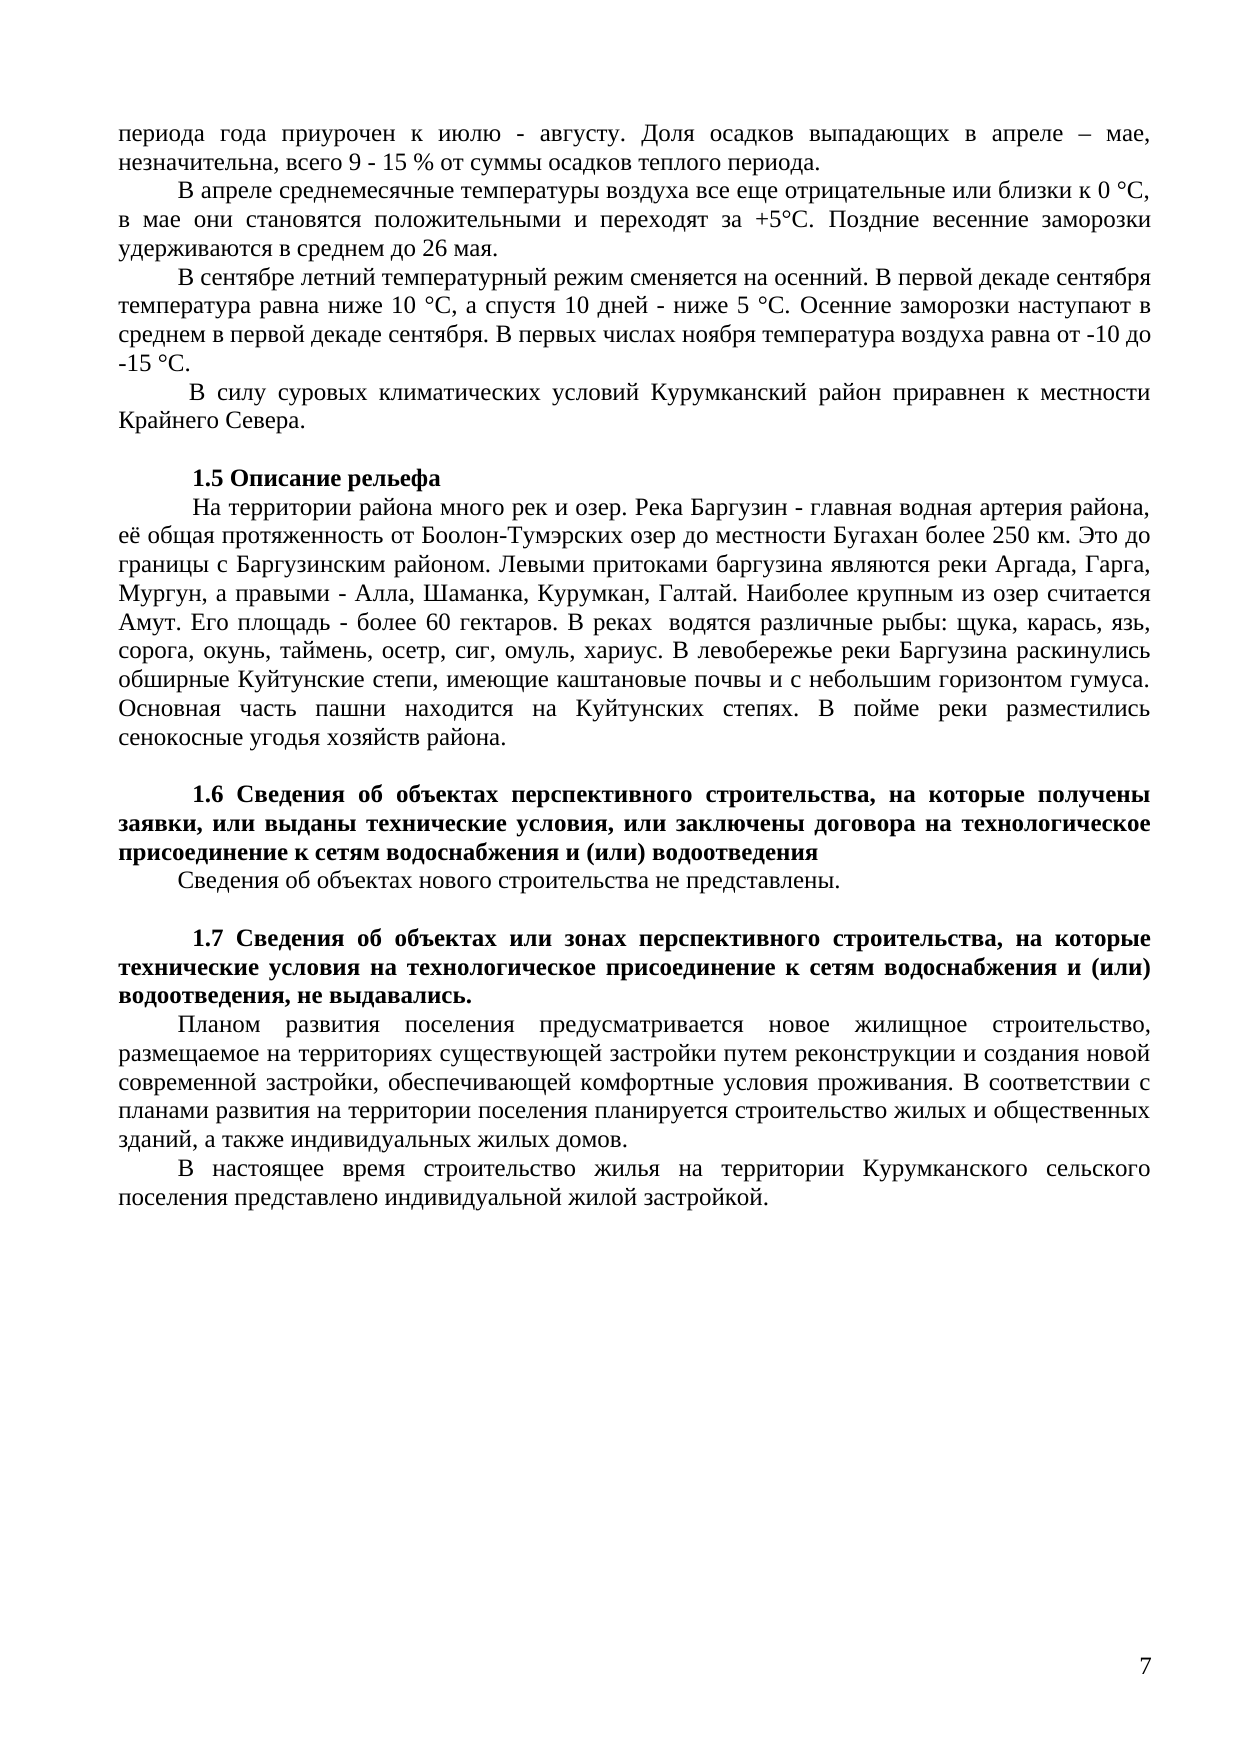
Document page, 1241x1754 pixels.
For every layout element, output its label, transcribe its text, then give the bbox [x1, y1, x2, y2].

text Сведения об объектах нового строительства не представлены. [118, 866, 1152, 894]
subtitle 1.6 Сведения об объектах перспективного строительства, на которые получены заявки, или выданы технические условия, или заключены договора на технологическое присоединение к сетям водоснабжения и (или) водоотведения [118, 779, 1152, 866]
text В настоящее время строительство жилья на территории Курумканского сельского поселения представлено индивидуальной жилой застройкой. [118, 1153, 1152, 1211]
text В силу суровых климатических условий Курумканский район приравнен к местности Крайнего Севера. [118, 377, 1152, 434]
text В апреле среднемесячные температуры воздуха все еще отрицательные или близки к 0 °С, в мае они становятся положительными и переходят за +5°С. Поздние весенние заморозки удерживаются в среднем до 26 мая. [118, 176, 1152, 262]
subtitle 1.7 Сведения об объектах или зонах перспективного строительства, на которые технические условия на технологическое присоединение к сетям водоснабжения и (или) водоотведения, не выдавались. [118, 923, 1152, 1009]
text В сентябре летний температурный режим сменяется на осенний. В первой декаде сентября температура равна ниже 10 °С, а спустя 10 дней - ниже 5 °С. Осенние заморозки наступают в среднем в первой декаде сентября. В первых числах ноября температура воздуха равна от -10 до -15 °С. [118, 262, 1152, 377]
text На территории района много рек и озер. Река Баргузин - главная водная артерия района, её общая протяженность от Боолон-Тумэрских озер до местности Бугахан более 250 км. Это до границы с Баргузинским районом. Левыми притоками баргузина являются реки Аргада, Гарга, Мургун, а правыми - Алла, Шаманка, Курумкан, Галтай. Наиболее крупным из озер считается Амут. Его площадь - более 60 гектаров. В реках водятся различные рыбы: щука, карась, язь, сорога, окунь, таймень, осетр, сиг, омуль, хариус. В левобережье реки Баргузина раскинулись обширные Куйтунские степи, имеющие каштановые почвы и с небольшим горизонтом гумуса. Основная часть пашни находится на Куйтунских степях. В пойме реки разместились сенокосные угодья хозяйств района. [118, 492, 1152, 751]
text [118, 118, 1152, 176]
text Планом развития поселения предусматривается новое жилищное строительство, размещаемое на территориях существующей застройки путем реконструкции и создания новой современной застройки, обеспечивающей комфортные условия проживания. В соответствии с планами развития на территории поселения планируется строительство жилых и общественных зданий, а также индивидуальных жилых домов. [118, 1009, 1152, 1153]
subtitle 1.5 Описание рельефа [118, 463, 1152, 492]
